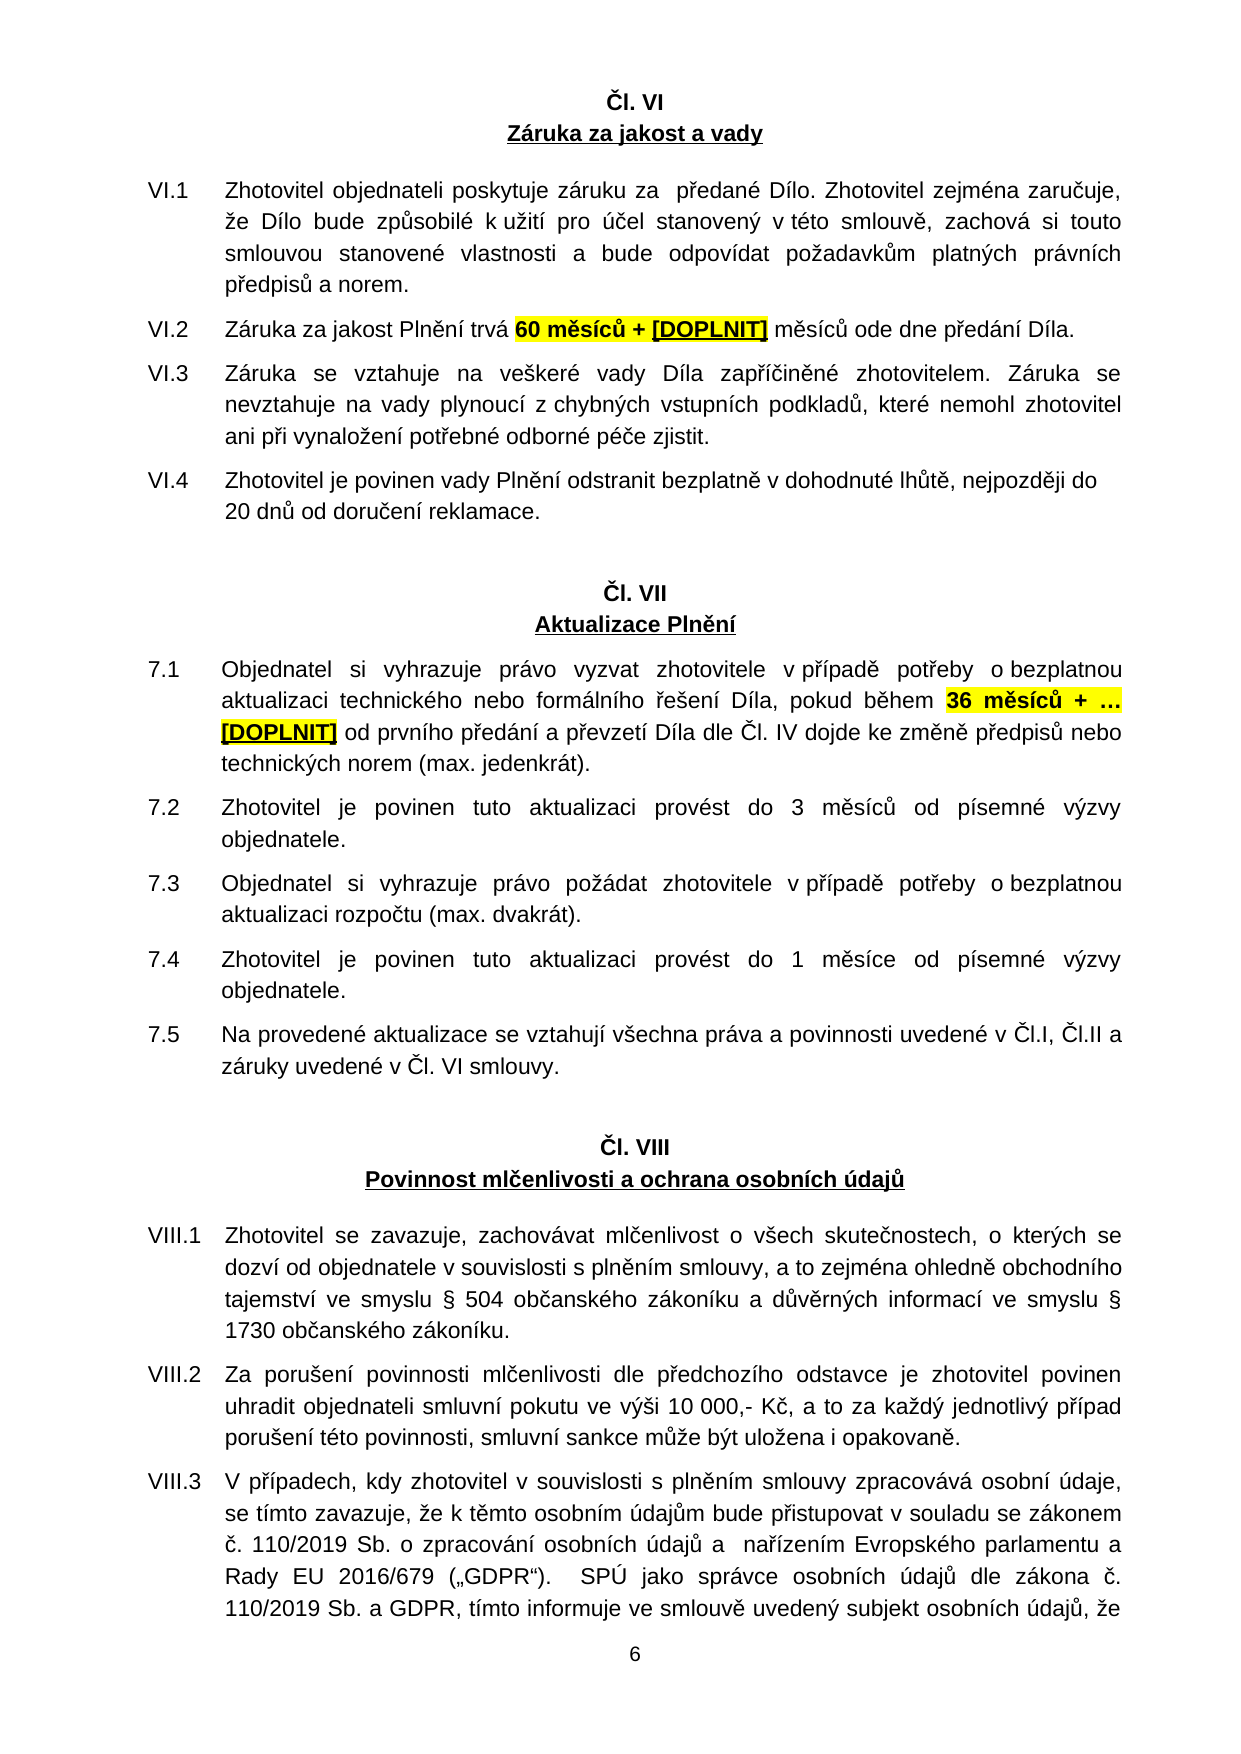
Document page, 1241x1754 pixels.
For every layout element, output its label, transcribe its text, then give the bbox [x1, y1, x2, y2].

list 7.4 Zhotovitel je povinen tuto aktualizaci provést do 1 měsíce od písemné výzvy objednatele. [148, 946, 1122, 1003]
list 7.1 Objednatel si vyhrazuje právo vyzvat zhotovitele v případě potřeby o bezplatnou aktualizaci technického nebo formálního řešení Díla, pokud během 36 měsíců + … [DOPLNIT] od prvního předání a převzetí Díla dle Čl. IV dojde ke změně předpisů nebo technických norem (max. jedenkrát). [148, 656, 1122, 777]
text Záruka za jakost a vady [148, 89, 1122, 147]
list Záruka za jakost Plnění trvá 60 měsíců + [DOPLNIT] měsíců ode dne předání Díla. [148, 316, 515, 342]
list Záruka za jakost Plnění trvá 60 měsíců + [DOPLNIT] měsíců ode dne předání Díla. [768, 316, 1122, 342]
list Záruka se vztahuje na veškeré vady Díla zapříčiněné zhotovitelem. Záruka se nevztahuje na vady plynoucí z chybných vstupních podkladů, které nemohl zhotovitel ani při vynaložení potřebné odborné péče zjistit. [148, 359, 1122, 449]
list 7.5 Na provedené aktualizace se vztahují všechna práva a povinnosti uvedené v Čl.I, Čl.II a záruky uvedené v Čl. VI smlouvy. [148, 1021, 1122, 1079]
list Aktualizace Plnění [148, 611, 1122, 638]
list Zhotovitel objednateli poskytuje záruku za předané Dílo. Zhotovitel zejména zaručuje, že Dílo bude způsobilé k užití pro účel stanovený v této smlouvě, zachová si touto smlouvou stanovené vlastnosti a bude odpovídat požadavkům platných právních předpisů a norem. [148, 177, 1122, 298]
text Povinnost mlčenlivosti a ochrana osobních údajů [148, 1134, 1122, 1192]
list Zhotovitel se zavazuje, zachovávat mlčenlivost o všech skutečnostech, o kterých se dozví od objednatele v souvislosti s plněním smlouvy, a to zejména ohledně obchodního tajemství ve smyslu § 504 občanského zákoníku a důvěrných informací ve smyslu § 1730 občanského zákoníku. [148, 1222, 1122, 1343]
list Zhotovitel je povinen vady Plnění odstranit bezplatně v dohodnuté lhůtě, nejpozději do 20 dnů od doručení reklamace. [148, 467, 1122, 525]
list 7.2 Zhotovitel je povinen tuto aktualizaci provést do 3 měsíců od písemné výzvy objednatele. [148, 794, 1122, 852]
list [148, 1468, 1122, 1621]
list Za porušení povinnosti mlčenlivosti dle předchozího odstavce je zhotovitel povinen uhradit objednateli smluvní pokutu ve výši 10 000,- Kč, a to za každý jednotlivý případ porušení této povinnosti, smluvní sankce může být uložena i opakovaně. [148, 1361, 1122, 1451]
list 7.3 Objednatel si vyhrazuje právo požádat zhotovitele v případě potřeby o bezplatnou aktualizaci rozpočtu (max. dvakrát). [148, 870, 1122, 928]
